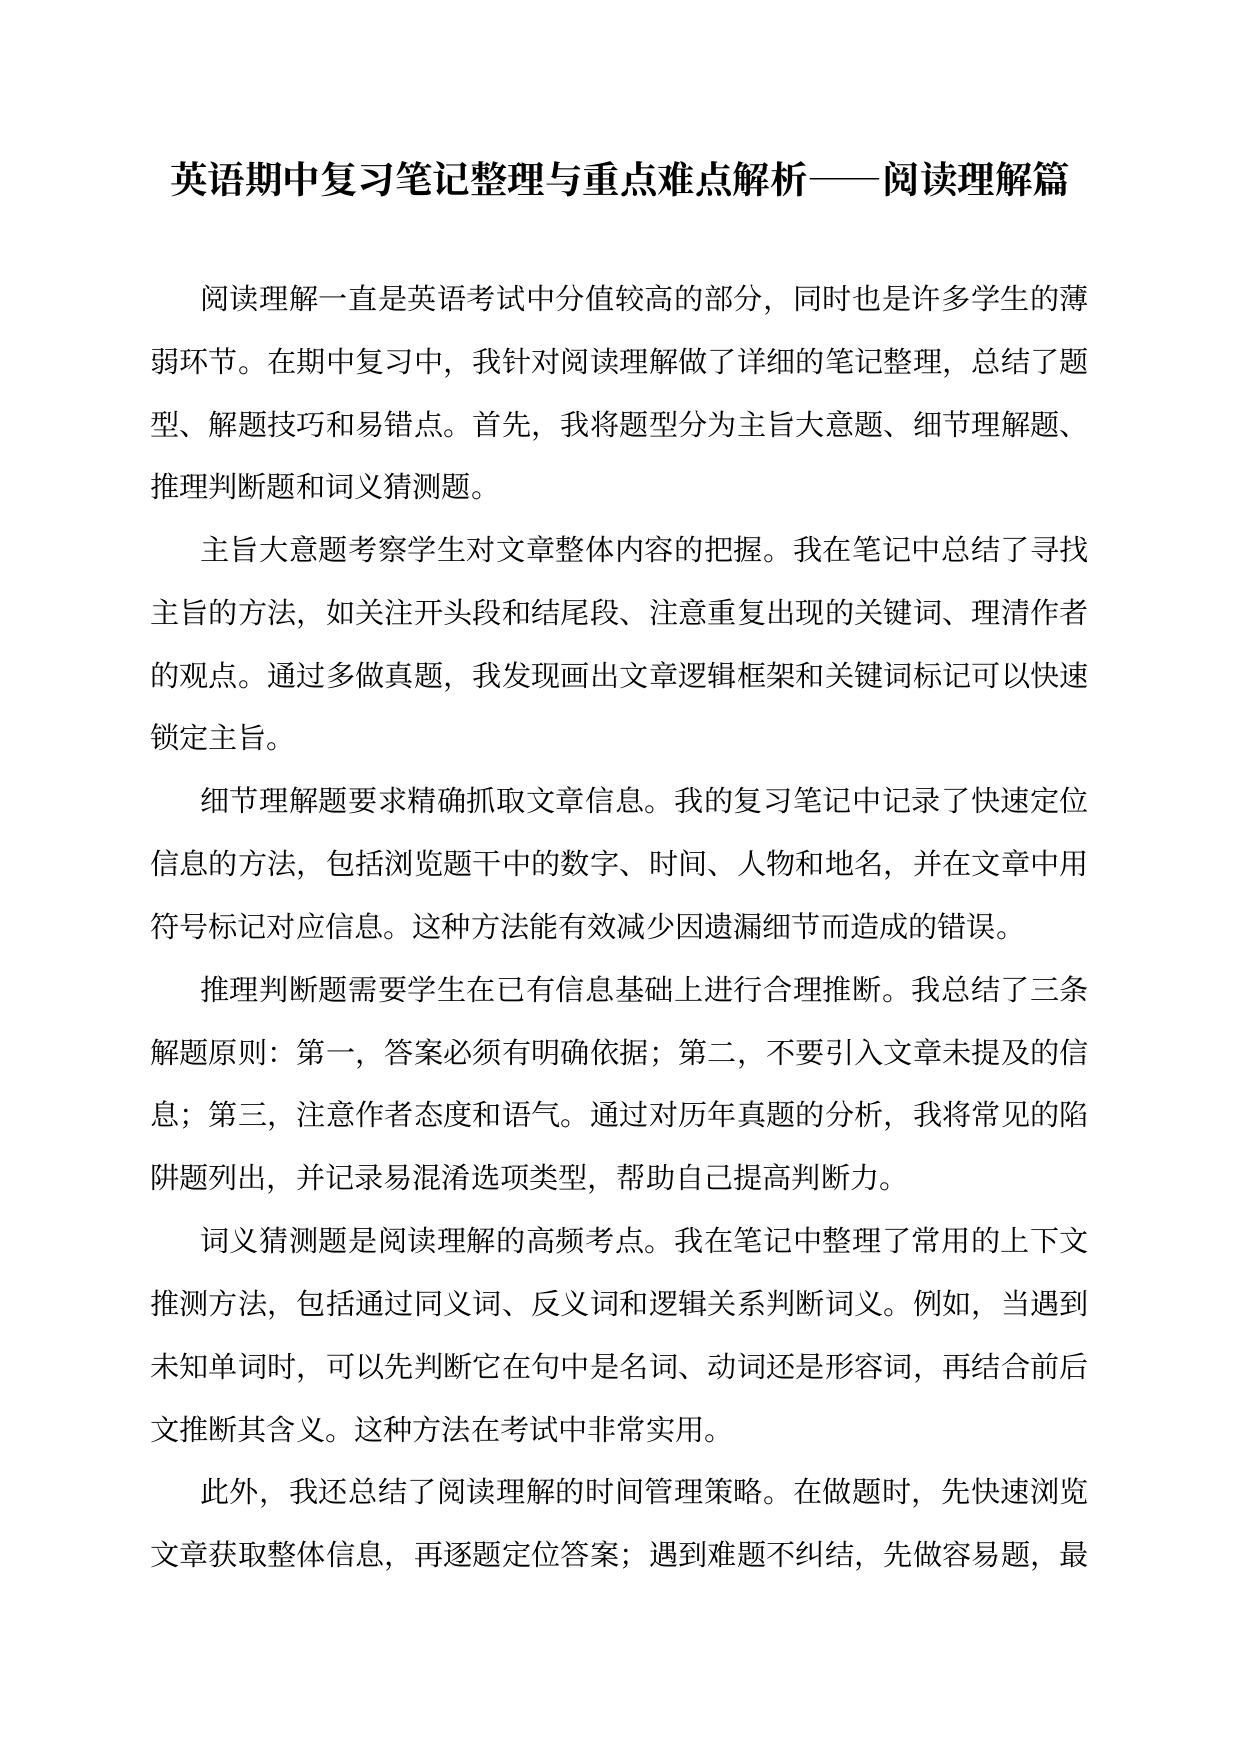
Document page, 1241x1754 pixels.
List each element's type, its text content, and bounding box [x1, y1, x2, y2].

text 细节理解题要求精确抓取文章信息。我的复习笔记中记录了快速定位信息的方法，包括浏览题干中的数字、时间、人物和地名，并在文章中用符号标记对应信息。这种方法能有效减少因遗漏细节而造成的错误。 [150, 778, 1090, 946]
text 推理判断题需要学生在已有信息基础上进行合理推断。我总结了三条解题原则：第一，答案必须有明确依据；第二，不要引入文章未提及的信息；第三，注意作者态度和语气。通过对历年真题的分析，我将常见的陷阱题列出，并记录易混淆选项类型，帮助自己提高判断力。 [150, 967, 1090, 1197]
text 主旨大意题考察学生对文章整体内容的把握。我在笔记中总结了寻找主旨的方法，如关注开头段和结尾段、注意重复出现的关键词、理清作者的观点。通过多做真题，我发现画出文章逻辑框架和关键词标记可以快速锁定主旨。 [150, 527, 1090, 757]
text 词义猜测题是阅读理解的高频考点。我在笔记中整理了常用的上下文推测方法，包括通过同义词、反义词和逻辑关系判断词义。例如，当遇到未知单词时，可以先判断它在句中是名词、动词还是形容词，再结合前后文推断其含义。这种方法在考试中非常实用。 [150, 1218, 1090, 1448]
subtitle 英语期中复习笔记整理与重点难点解析——阅读理解篇 [150, 150, 1090, 204]
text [150, 1469, 1090, 1574]
text 阅读理解一直是英语考试中分值较高的部分，同时也是许多学生的薄弱环节。在期中复习中，我针对阅读理解做了详细的笔记整理，总结了题型、解题技巧和易错点。首先，我将题型分为主旨大意题、细节理解题、推理判断题和词义猜测题。 [150, 276, 1090, 506]
